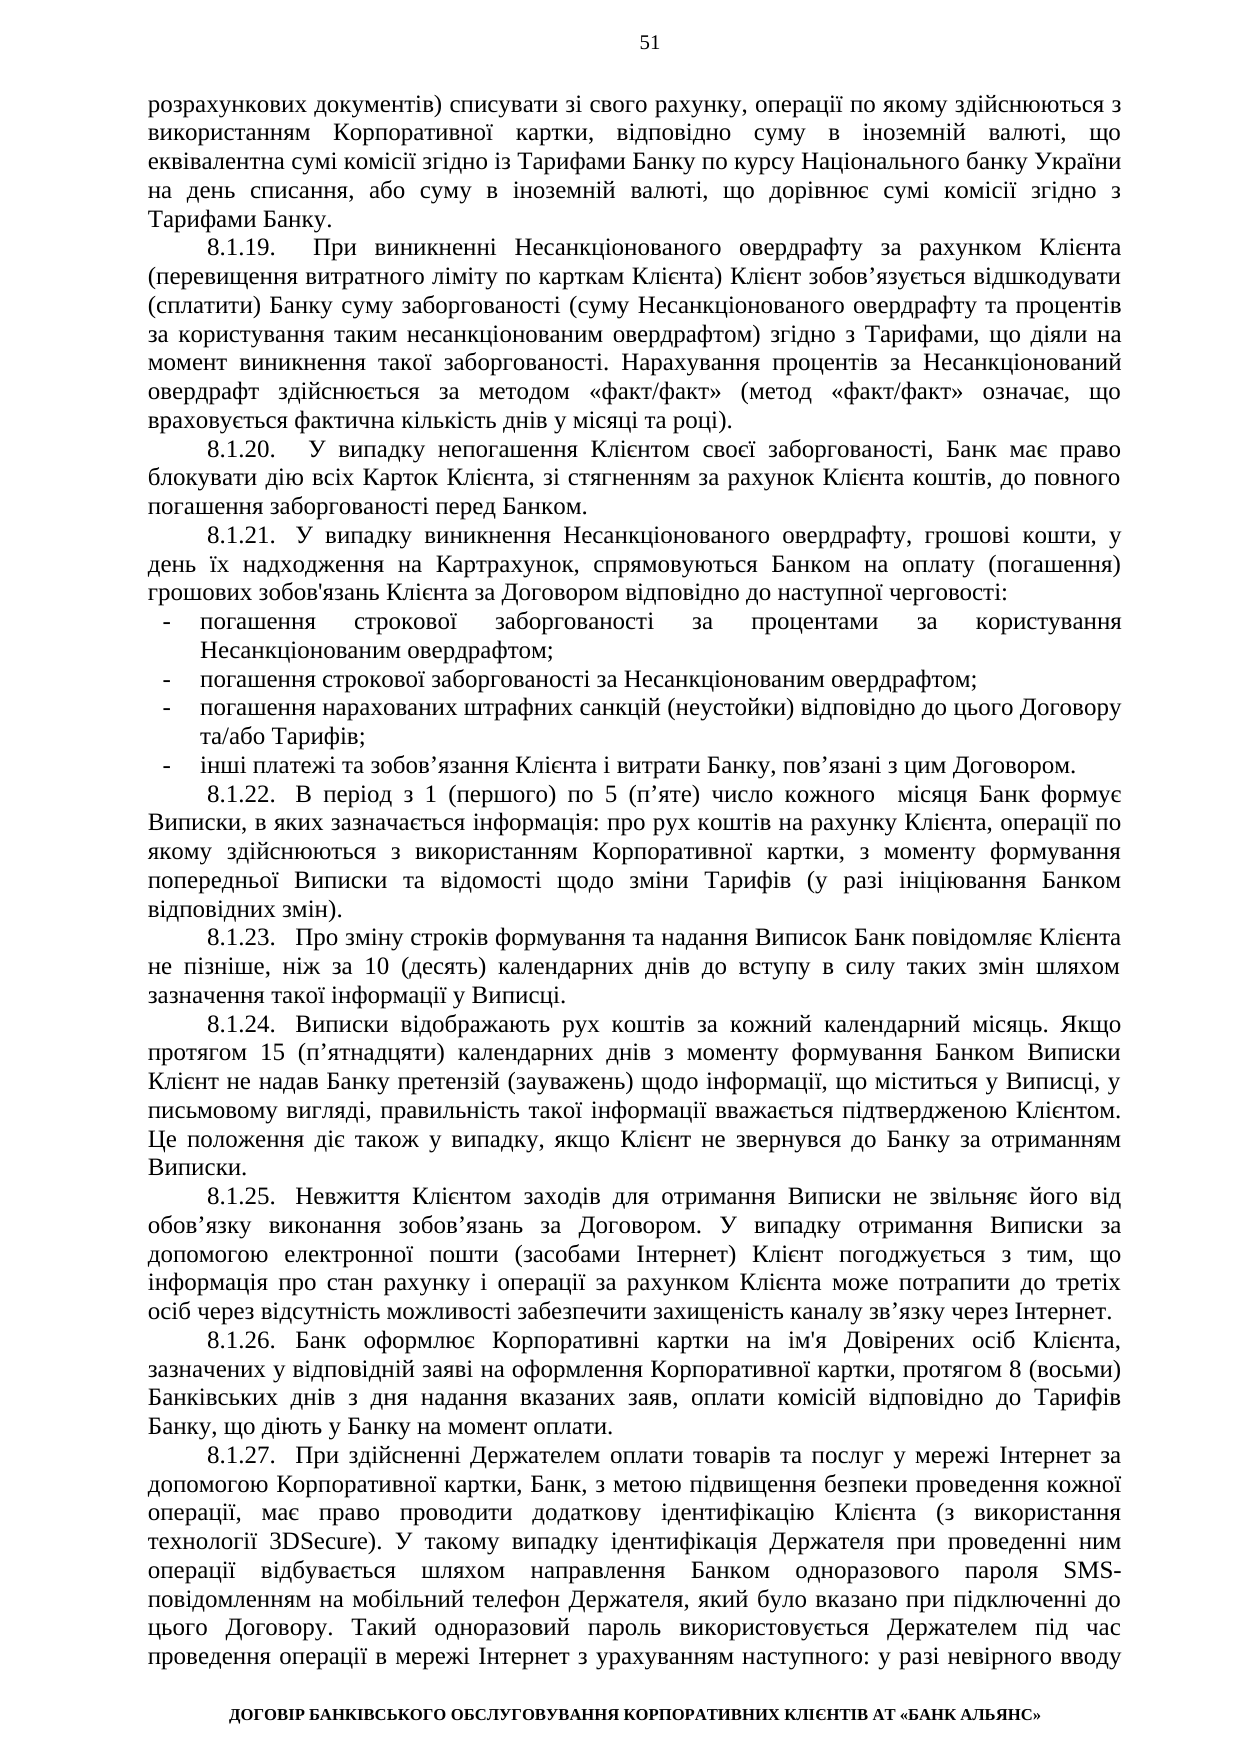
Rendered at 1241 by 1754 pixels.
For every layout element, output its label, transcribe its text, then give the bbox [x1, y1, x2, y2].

list У випадку виникнення Несанкціонованого овердрафту, грошові кошти, у день їх надходження на Картрахунок, спрямовуються Банком на оплату (погашення) грошових зобов'язань Клієнта за Договором відповідно до наступної черговості: [148, 520, 1122, 606]
list погашення строкової заборгованості за Несанкціонованим овердрафтом; [162, 664, 1122, 692]
list інші платежі та зобов’язання Клієнта і витрати Банку, пов’язані з цим Договором. [162, 750, 1122, 779]
list При виникненні Несанкціонованого овердрафту за рахунком Клієнта (перевищення витратного ліміту по карткам Клієнта) Клієнт зобов’язується відшкодувати (сплатити) Банку суму заборгованості (суму Несанкціонованого овердрафту та процентів за користування таким несанкціонованим овердрафтом) згідно з Тарифами, що діяли на момент виникнення такої заборгованості. Нарахування процентів за Несанкціонований овердрафт здійснюється за методом «факт/факт» (метод «факт/факт» означає, що враховується фактична кількість днів у місяці та році). [148, 232, 1122, 434]
list У випадку непогашення Клієнтом своєї заборгованості, Банк має право блокувати дію всіх Карток Клієнта, зі стягненням за рахунок Клієнта коштів, до повного погашення заборгованості перед Банком. [148, 434, 1122, 520]
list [148, 89, 1122, 232]
list В період з 1 (першого) по 5 (п’яте) число кожного місяця Банк формує Виписки, в яких зазначається інформація: про рух коштів на рахунку Клієнта, операції по якому здійснюються з використанням Корпоративної картки, з моменту формування попередньої Виписки та відомості щодо зміни Тарифів (у разі ініціювання Банком відповідних змін). [148, 779, 1122, 922]
list Невжиття Клієнтом заходів для отримання Виписки не звільняє його від обов’язку виконання зобов’язань за Договором. У випадку отримання Виписки за допомогою електронної пошти (засобами Інтернет) Клієнт погоджується з тим, що інформація про стан рахунку і операції за рахунком Клієнта може потрапити до третіх осіб через відсутність можливості забезпечити захищеність каналу зв’язку через Інтернет. [148, 1181, 1122, 1325]
list Про зміну строків формування та надання Виписок Банк повідомляє Клієнта не пізніше, ніж за 10 (десять) календарних днів до вступу в силу таких змін шляхом зазначення такої інформації у Виписці. [148, 922, 1122, 1009]
list погашення строкової заборгованості за процентами за користування Несанкціонованим овердрафтом; [162, 606, 1122, 664]
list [148, 1440, 1122, 1670]
list погашення нарахованих штрафних санкцій (неустойки) відповідно до цього Договору та/або Тарифів; [162, 692, 1122, 750]
list Банк оформлює Корпоративні картки на ім'я Довірених осіб Клієнта, зазначених у відповідній заяві на оформлення Корпоративної картки, протягом 8 (восьми) Банківських днів з дня надання вказаних заяв, оплати комісій відповідно до Тарифів Банку, що діють у Банку на момент оплати. [148, 1325, 1122, 1440]
list Виписки відображають рух коштів за кожний календарний місяць. Якщо протягом 15 (п’ятнадцяти) календарних днів з моменту формування Банком Виписки Клієнт не надав Банку претензій (зауважень) щодо інформації, що міститься у Виписці, у письмовому вигляді, правильність такої інформації вважається підтвердженою Клієнтом. Це положення діє також у випадку, якщо Клієнт не звернувся до Банку за отриманням Виписки. [148, 1009, 1122, 1181]
